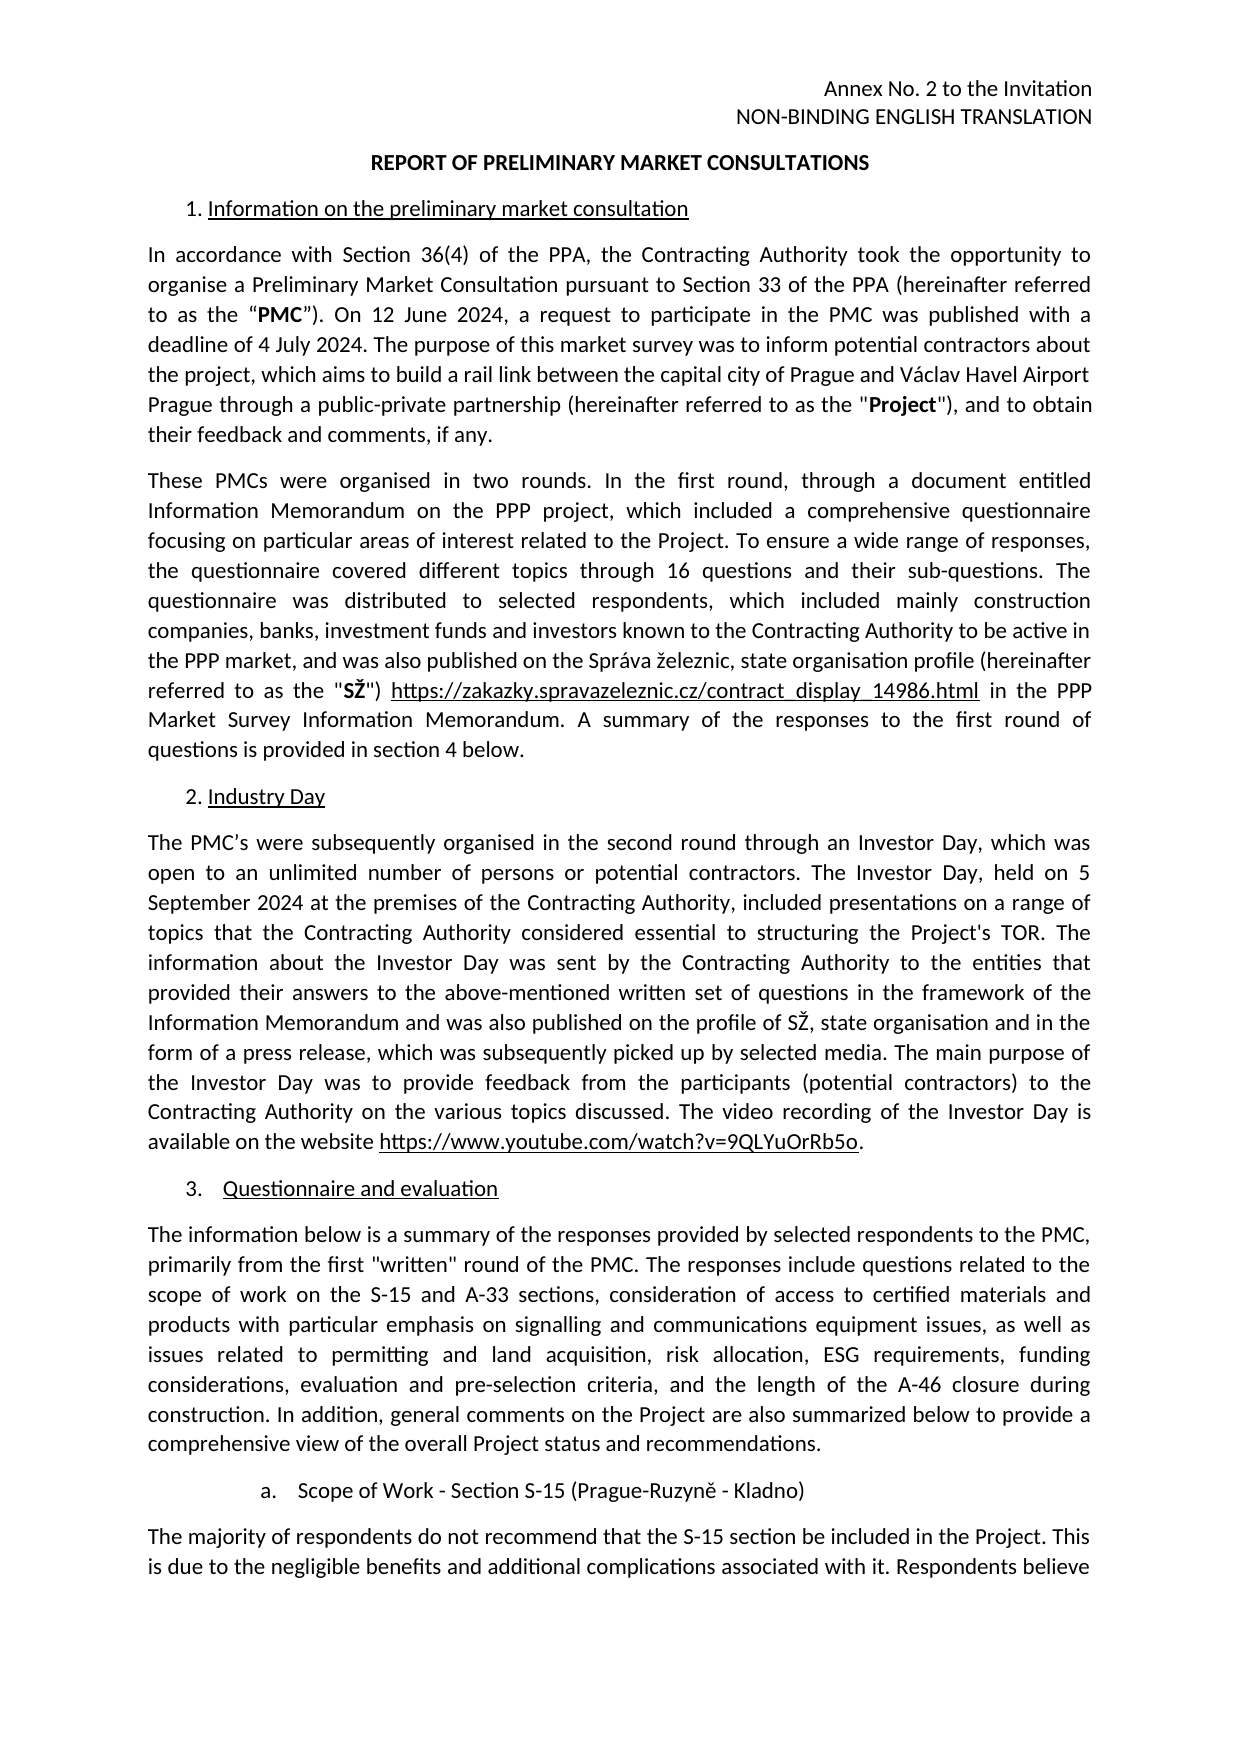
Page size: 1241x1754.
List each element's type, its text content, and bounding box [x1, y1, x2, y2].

list 2. Industry Day [185, 782, 1093, 810]
list 1. Information on the preliminary market consultation [185, 194, 1093, 222]
text REPORT OF PRELIMINARY MARKET CONSULTATIONS [148, 148, 1093, 176]
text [148, 1522, 1093, 1580]
list a. Scope of Work - Section S-15 (Prague-Ruzyně - Kladno) [260, 1476, 1093, 1504]
list 3. Questionnaire and evaluation [185, 1174, 1093, 1202]
text The PMC’s were subsequently organised in the second round through an Investor Day, which was open to an unlimited number of persons or potential contractors. The Investor Day, held on 5 September 2024 at the premises of the Contracting Authority, included presentations on a range of topics that the Contracting Authority considered essential to structuring the Project's TOR. The information about the Investor Day was sent by the Contracting Authority to the entities that provided their answers to the above-mentioned written set of questions in the framework of the Information Memorandum and was also published on the profile of SŽ, state organisation and in the form of a press release, which was subsequently picked up by selected media. The main purpose of the Investor Day was to provide feedback from the participants (potential contractors) to the Contracting Authority on the various topics discussed. The video recording of the Investor Day is available on the website https://www.youtube.com/watch?v=9QLYuOrRb5o. [148, 828, 1093, 1155]
text In accordance with Section 36(4) of the PPA, the Contracting Authority took the opportunity to organise a Preliminary Market Consultation pursuant to Section 33 of the PPA (hereinafter referred to as the “PMC”). On 12 June 2024, a request to participate in the PMC was published with a deadline of 4 July 2024. The purpose of this market survey was to inform potential contractors about the project, which aims to build a rail link between the capital city of Prague and Václav Havel Airport Prague through a public-private partnership (hereinafter referred to as the "Project"), and to obtain their feedback and comments, if any. [148, 241, 1093, 448]
text These PMCs were organised in two rounds. In the first round, through a document entitled Information Memorandum on the PPP project, which included a comprehensive questionnaire focusing on particular areas of interest related to the Project. To ensure a wide range of responses, the questionnaire covered different topics through 16 questions and their sub-questions. The questionnaire was distributed to selected respondents, which included mainly construction companies, banks, investment funds and investors known to the Contracting Authority to be active in the PPP market, and was also published on the Správa železnic, state organisation profile (hereinafter referred to as the "SŽ") https://zakazky.spravazeleznic.cz/contract_display_14986.html in the PPP Market Survey Information Memorandum. A summary of the responses to the first round of questions is provided in section 4 below. [148, 466, 1093, 763]
text The information below is a summary of the responses provided by selected respondents to the PMC, primarily from the first "written" round of the PMC. The responses include questions related to the scope of work on the S-15 and A-33 sections, consideration of access to certified materials and products with particular emphasis on signalling and communications equipment issues, as well as issues related to permitting and land acquisition, risk allocation, ESG requirements, funding considerations, evaluation and pre-selection criteria, and the length of the A-46 closure during construction. In addition, general comments on the Project are also summarized below to provide a comprehensive view of the overall Project status and recommendations. [148, 1220, 1093, 1458]
